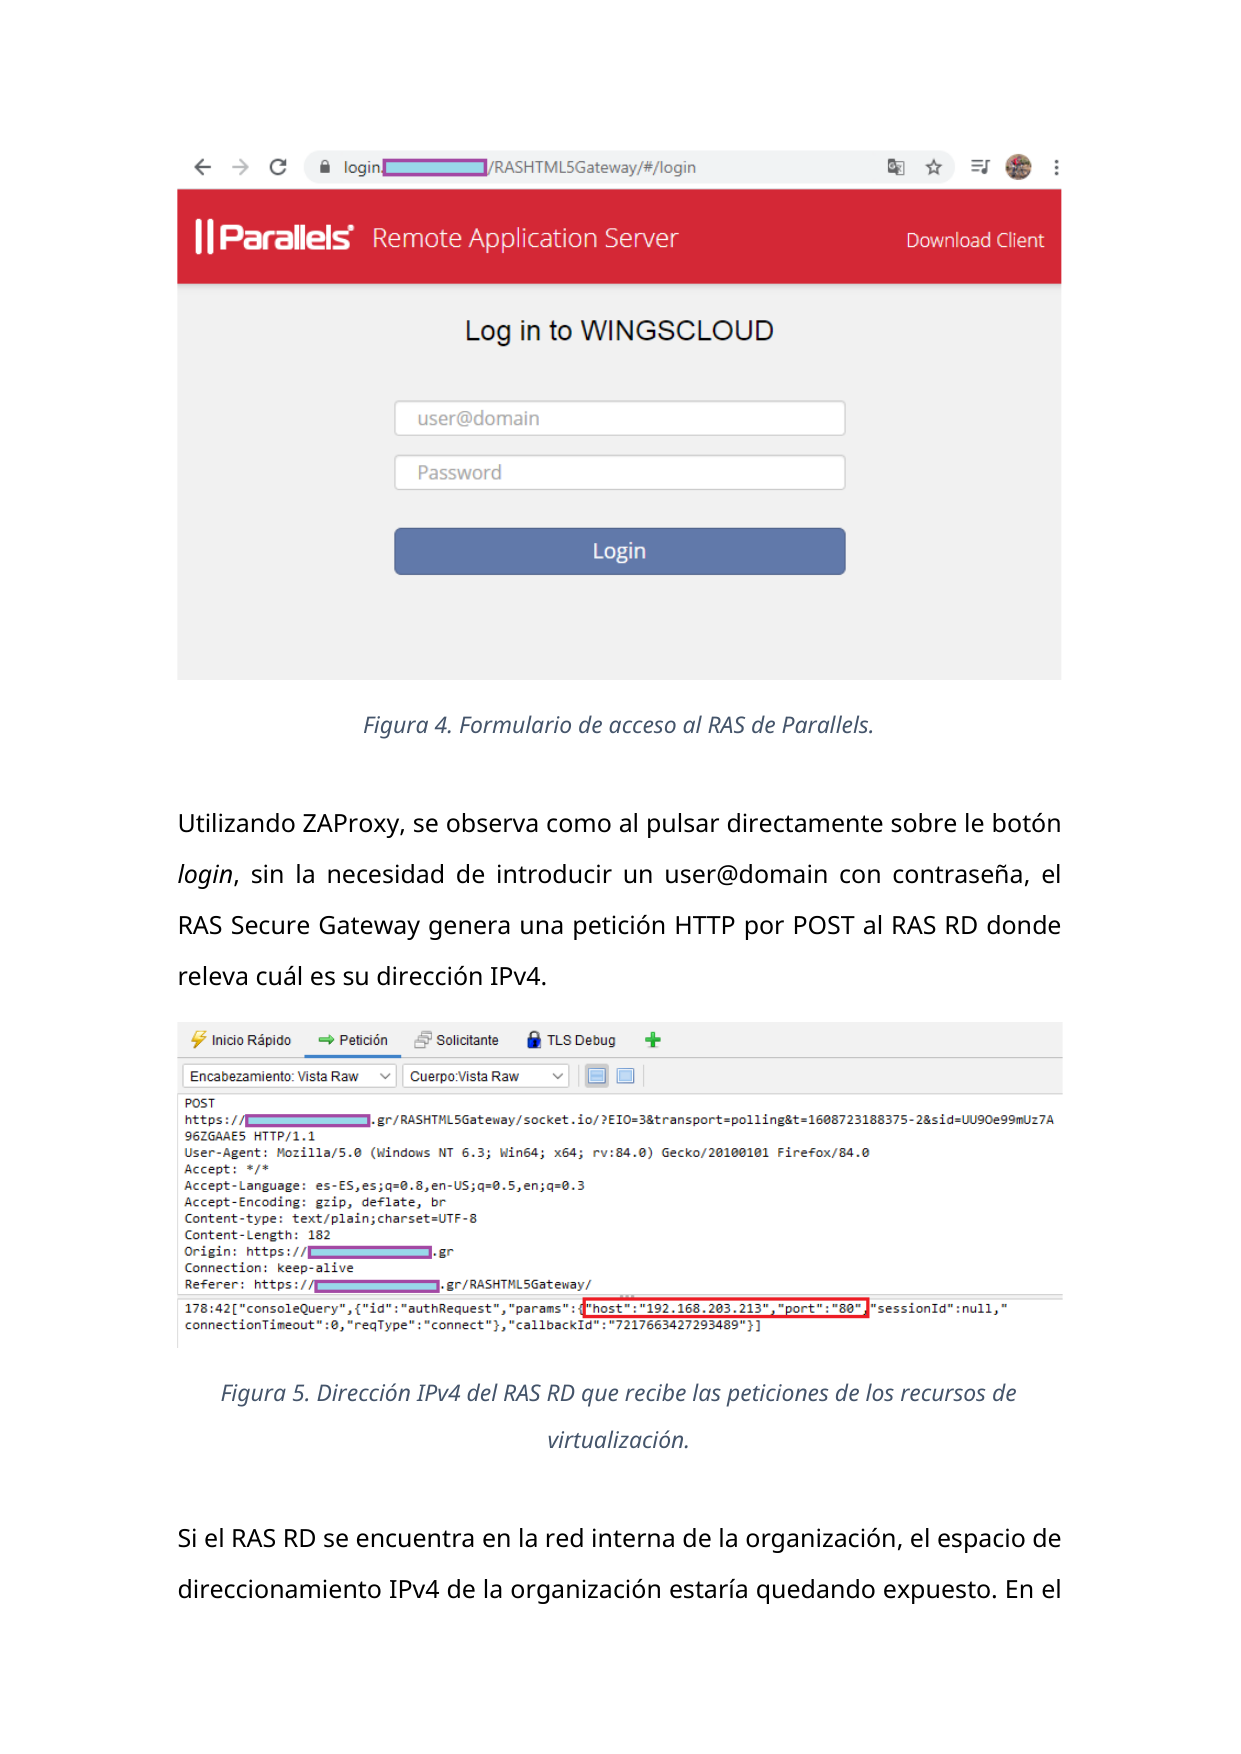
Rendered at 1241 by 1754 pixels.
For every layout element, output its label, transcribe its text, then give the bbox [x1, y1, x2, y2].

text Figura 5. Dirección IPv4 del RAS RD que recibe las peticiones de los recursos de virtualización. [177, 1377, 1063, 1455]
text Utilizando ZAProxy, se observa como al pulsar directamente sobre le botón login, sin la necesidad de introducir un user@domain con contraseña, el RAS Secure Gateway genera una petición HTTP por POST al RAS RD donde releva cuál es su dirección IPv4. [177, 806, 1063, 993]
text Figura 4. Formulario de acceso al RAS de Parallels. [177, 709, 1063, 740]
picture [177, 1022, 1063, 1348]
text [177, 1521, 1063, 1606]
picture [177, 147, 1062, 680]
